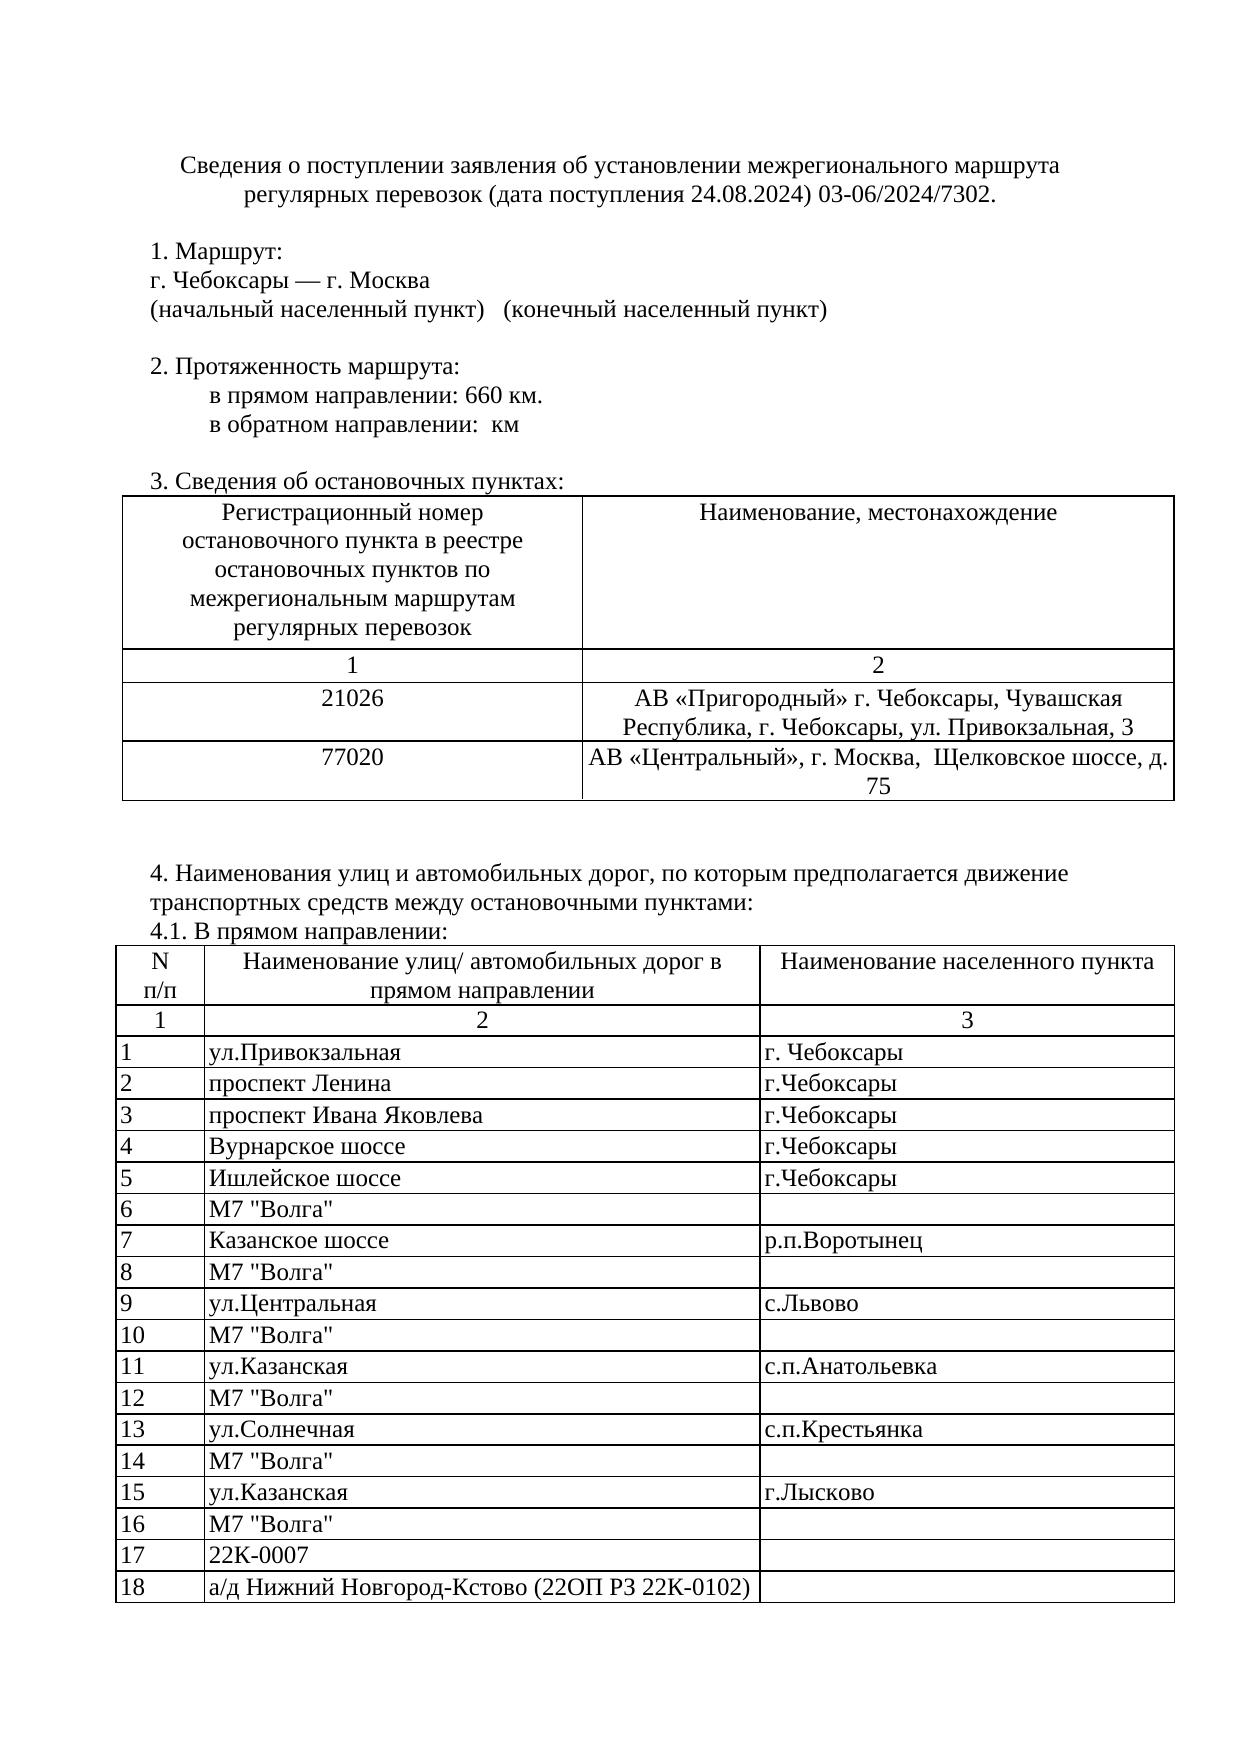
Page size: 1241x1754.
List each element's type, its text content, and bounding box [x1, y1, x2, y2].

table_cell г.Чебоксары [761, 1068, 1174, 1098]
table_cell 3 [761, 1006, 1174, 1035]
table_cell [761, 1446, 1174, 1476]
table_cell 11 [117, 1352, 204, 1381]
table_header Наименование, местонахождение [583, 497, 1173, 648]
table_cell р.п.Воротынец [761, 1226, 1174, 1256]
text 1. Маршрут: [150, 236, 1090, 265]
table_cell а/д Нижний Новгород-Кстово (22ОП РЗ 22К-0102) [205, 1572, 759, 1602]
table_cell 2 [117, 1068, 204, 1098]
table_cell с.п.Анатольевка [761, 1352, 1174, 1381]
table_cell 10 [117, 1320, 204, 1350]
table_cell М7 "Волга" [205, 1194, 759, 1224]
table_cell 1 [123, 650, 582, 681]
table_cell 4 [117, 1131, 204, 1161]
table_cell г.Лысково [761, 1477, 1174, 1507]
table_cell 8 [117, 1257, 204, 1287]
table_cell [761, 1257, 1174, 1287]
table_cell М7 "Волга" [205, 1509, 759, 1539]
table_cell г.Чебоксары [761, 1100, 1174, 1130]
table_cell проспект Ивана Яковлева [205, 1100, 759, 1130]
table_cell ул.Центральная [205, 1289, 759, 1318]
table_cell 12 [117, 1383, 204, 1413]
text в прямом направлении: 660 км. [150, 380, 1090, 409]
table_cell М7 "Волга" [205, 1320, 759, 1350]
table_header N п/п [117, 946, 204, 1004]
table_cell 3 [117, 1100, 204, 1130]
table_cell [761, 1572, 1174, 1602]
table_cell 9 [117, 1289, 204, 1318]
table_cell 2 [205, 1006, 759, 1035]
table_cell 77020 [123, 742, 582, 799]
table_cell ул.Привокзальная [205, 1037, 759, 1067]
text г. Чебоксары — г. Москва [150, 265, 1090, 294]
table_cell 15 [117, 1477, 204, 1507]
table_cell 5 [117, 1163, 204, 1193]
table_cell г. Чебоксары [761, 1037, 1174, 1067]
table_cell [761, 1194, 1174, 1224]
table_cell М7 "Волга" [205, 1446, 759, 1476]
table_cell 1 [117, 1037, 204, 1067]
text 3. Сведения об остановочных пунктах: [150, 466, 1090, 495]
table_cell ул.Казанская [205, 1477, 759, 1507]
text 4.1. В прямом направлении: [150, 916, 1090, 945]
table_cell проспект Ленина [205, 1068, 759, 1098]
text (начальный населенный пункт) (конечный населенный пункт) [150, 294, 1090, 322]
table_cell Ишлейское шоссе [205, 1163, 759, 1193]
text 2. Протяженность маршрута: [150, 351, 1090, 380]
table_header Наименование населенного пункта [761, 946, 1174, 1004]
table_cell Казанское шоссе [205, 1226, 759, 1256]
table_cell 7 [117, 1226, 204, 1256]
text Сведения о поступлении заявления об установлении межрегионального маршрута регулярных перевозок (дата поступления 24.08.2024) 03-06/2024/7302. [150, 150, 1090, 207]
table_header Регистрационный номер остановочного пункта в реестре остановочных пунктов по межрегиональным маршрутам регулярных перевозок [123, 497, 582, 648]
table_cell 2 [583, 650, 1173, 681]
table_cell с.Львово [761, 1289, 1174, 1318]
table_cell 13 [117, 1415, 204, 1444]
text в обратном направлении: км [150, 409, 1090, 437]
table_header Наименование улиц/ автомобильных дорог в прямом направлении [205, 946, 759, 1004]
table_cell 17 [117, 1540, 204, 1570]
table_cell М7 "Волга" [205, 1257, 759, 1287]
table_cell с.п.Крестьянка [761, 1415, 1174, 1444]
table_cell 18 [117, 1572, 204, 1602]
table_cell 6 [117, 1194, 204, 1224]
table_cell 1 [117, 1006, 204, 1035]
table_cell г.Чебоксары [761, 1131, 1174, 1161]
table_cell ул.Солнечная [205, 1415, 759, 1444]
table_cell г.Чебоксары [761, 1163, 1174, 1193]
table_cell [761, 1540, 1174, 1570]
table_cell 21026 [123, 683, 582, 740]
table_cell АВ «Центральный», г. Москва, Щелковское шоссе, д. 75 [583, 742, 1173, 799]
table_cell [761, 1383, 1174, 1413]
table_cell М7 "Волга" [205, 1383, 759, 1413]
table_cell [761, 1320, 1174, 1350]
table_cell 14 [117, 1446, 204, 1476]
table_cell ул.Казанская [205, 1352, 759, 1381]
table_cell 22К-0007 [205, 1540, 759, 1570]
table_cell АВ «Пригородный» г. Чебоксары, Чувашская Республика, г. Чебоксары, ул. Привокзальная, 3 [583, 683, 1173, 740]
table_cell Вурнарское шоссе [205, 1131, 759, 1161]
text 4. Наименования улиц и автомобильных дорог, по которым предполагается движение транспортных средств между остановочными пунктами: [150, 858, 1090, 916]
table_cell [761, 1509, 1174, 1539]
table_cell 16 [117, 1509, 204, 1539]
